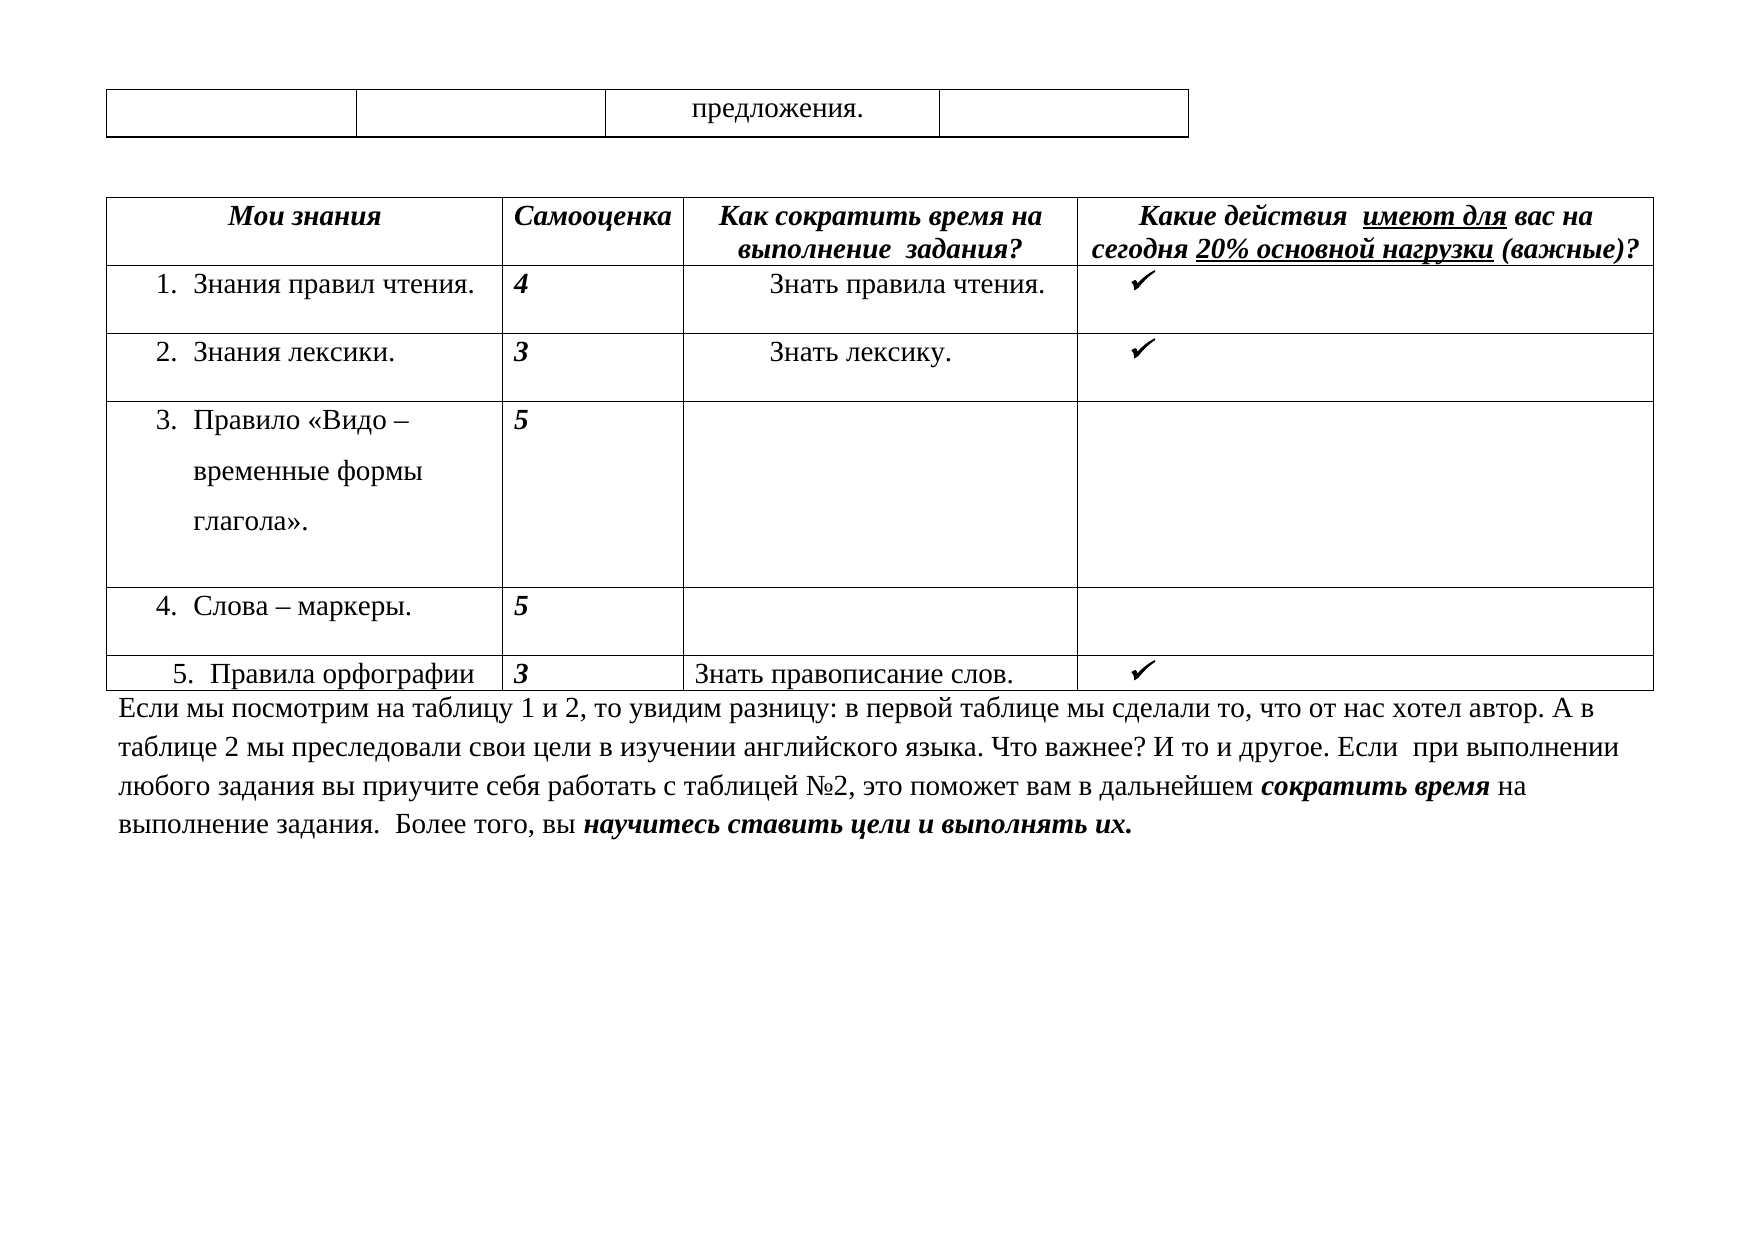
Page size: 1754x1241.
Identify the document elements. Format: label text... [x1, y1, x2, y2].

table_cell Правило «Видо – временные формы глагола». [107, 402, 502, 587]
table_cell Правила орфографии [107, 656, 502, 689]
table_cell [1078, 588, 1653, 655]
table_cell 4 [503, 266, 683, 333]
table_cell Знать лексику. [684, 334, 1077, 401]
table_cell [606, 90, 939, 136]
table_cell [684, 402, 1077, 587]
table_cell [940, 90, 1188, 136]
table_header Какие действия имеют для вас на сегодня 20% основной нагрузки (важные)? [1078, 198, 1653, 265]
table_cell [1078, 334, 1653, 401]
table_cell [107, 90, 356, 136]
table_cell 5 [503, 588, 683, 655]
table_cell Знать правописание слов. [684, 656, 1077, 689]
table_cell 3 [503, 334, 683, 401]
table_cell [1078, 656, 1653, 689]
table_cell Знать правила чтения. [684, 266, 1077, 333]
table_cell [684, 588, 1077, 655]
table_cell Слова – маркеры. [107, 588, 502, 655]
table_cell Знания правил чтения. [107, 266, 502, 333]
text Если мы посмотрим на таблицу 1 и 2, то увидим разницу: в первой таблице мы сделали то, что от нас хотел автор. А в таблице 2 мы преследовали свои цели в изучении английского языка. Что важнее? И то и другое. Если при выполнении любого задания вы приучите себя работать с таблицей №2, это поможет вам в дальнейшем сократить время на выполнение задания. Более того, вы научитесь ставить цели и выполнять их. [118, 691, 1636, 840]
table_cell [1078, 402, 1653, 587]
table_header Самооценка [503, 198, 683, 265]
table_header Мои знания [107, 198, 502, 265]
table_cell 5 [503, 402, 683, 587]
table_cell [1078, 266, 1653, 333]
table_cell 3 [503, 656, 683, 689]
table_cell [357, 90, 605, 136]
table_cell Знания лексики. [107, 334, 502, 401]
table_header Как сократить время на выполнение задания? [684, 198, 1077, 265]
